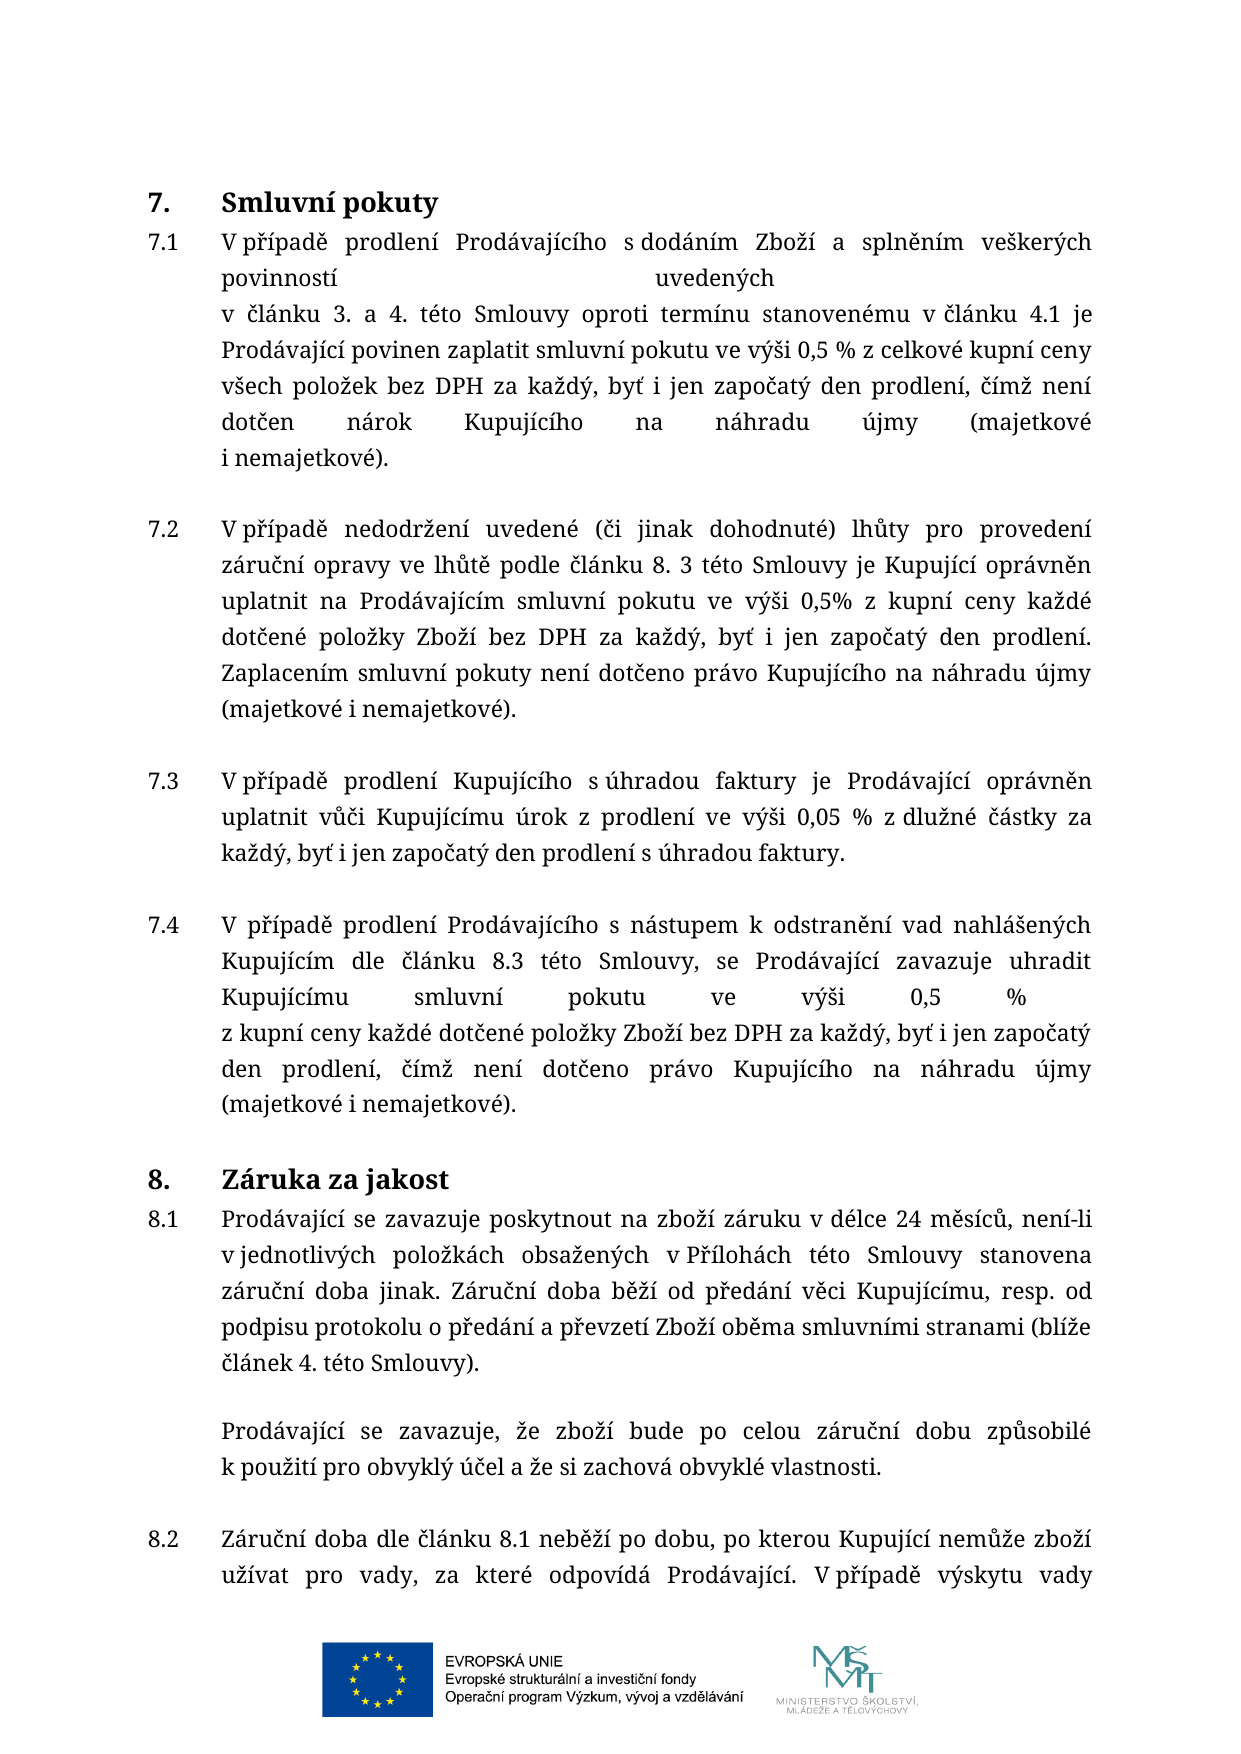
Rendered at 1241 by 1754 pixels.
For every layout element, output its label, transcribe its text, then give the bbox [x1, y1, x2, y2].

picture [285, 1605, 955, 1754]
text 8.1 Prodávající se zavazuje poskytnout na zboží záruku v délce 24 měsíců, není-li v jednotlivých položkách obsažených v Přílohách této Smlouvy stanovena záruční doba jinak. Záruční doba běží od předání věci Kupujícímu, resp. od podpisu protokolu o předání a převzetí Zboží oběma smluvními stranami (blíže článek 4. této Smlouvy). [148, 1203, 1093, 1378]
text 7.3 V případě prodlení Kupujícího s úhradou faktury je Prodávající oprávněn uplatnit vůči Kupujícímu úrok z prodlení ve výši 0,05 % z dlužné částky za každý, byť i jen započatý den prodlení s úhradou faktury. [148, 765, 1093, 868]
text 8. Záruka za jakost [148, 1160, 1093, 1197]
text 7.1 V případě prodlení Prodávajícího s dodáním Zboží a splněním veškerých povinností uvedených v článku 3. a 4. této Smlouvy oproti termínu stanovenému v článku 4.1 je Prodávající povinen zaplatit smluvní pokutu ve výši 0,5 % z celkové kupní ceny všech položek bez DPH za každý, byť i jen započatý den prodlení, čímž není dotčen nárok Kupujícího na náhradu újmy (majetkové i nemajetkové). [148, 226, 1093, 473]
text Prodávající se zavazuje, že zboží bude po celou záruční dobu způsobilé k použití pro obvyklý účel a že si zachová obvyklé vlastnosti. [221, 1415, 1093, 1482]
text 7.4 V případě prodlení Prodávajícího s nástupem k odstranění vad nahlášených Kupujícím dle článku 8.3 této Smlouvy, se Prodávající zavazuje uhradit Kupujícímu smluvní pokutu ve výši 0,5 % z kupní ceny každé dotčené položky Zboží bez DPH za každý, byť i jen započatý den prodlení, čímž není dotčeno právo Kupujícího na náhradu újmy (majetkové i nemajetkové). [148, 909, 1093, 1120]
text 7.2 V případě nedodržení uvedené (či jinak dohodnuté) lhůty pro provedení záruční opravy ve lhůtě podle článku 8. 3 této Smlouvy je Kupující oprávněn uplatnit na Prodávajícím smluvní pokutu ve výši 0,5% z kupní ceny každé dotčené položky Zboží bez DPH za každý, byť i jen započatý den prodlení. Zaplacením smluvní pokuty není dotčeno právo Kupujícího na náhradu újmy (majetkové i nemajetkové). [148, 513, 1093, 724]
text 7. Smluvní pokuty [148, 183, 1093, 220]
